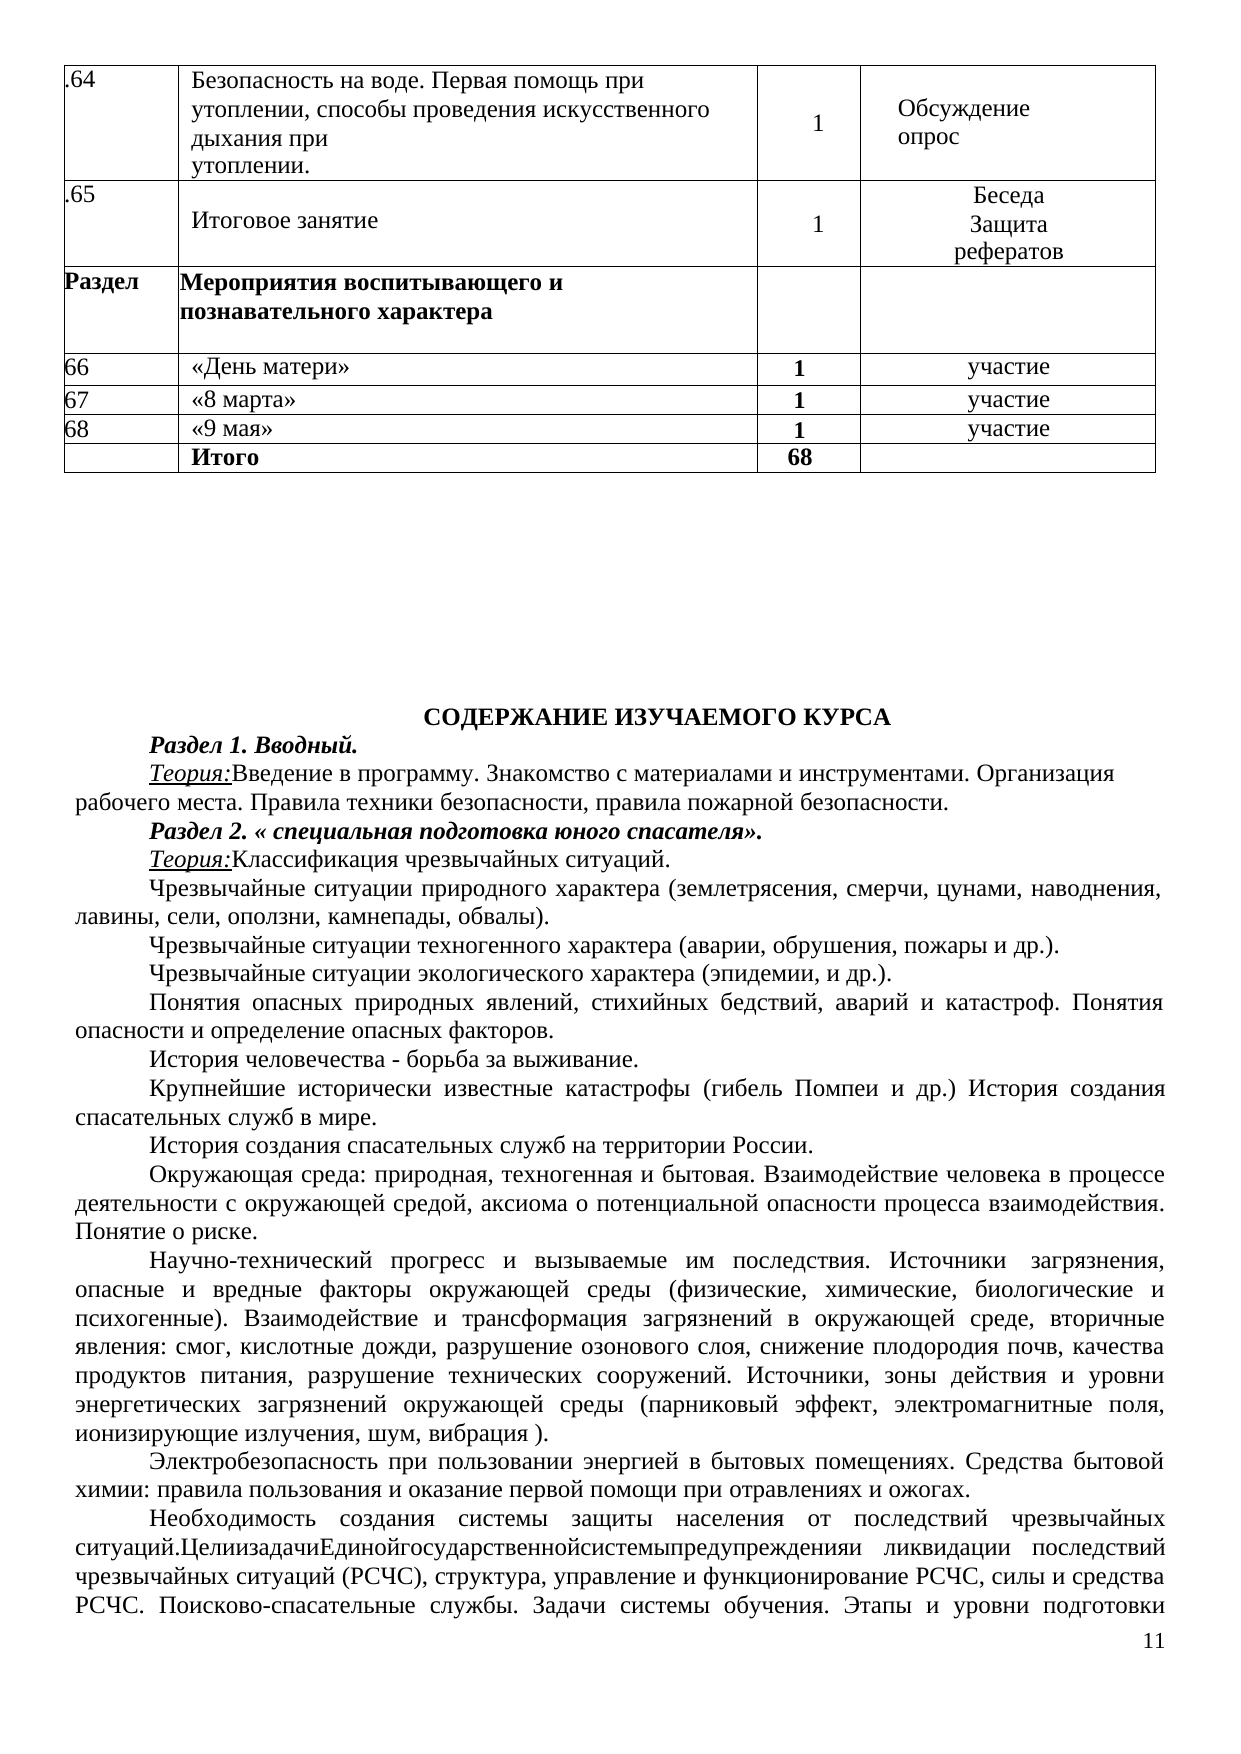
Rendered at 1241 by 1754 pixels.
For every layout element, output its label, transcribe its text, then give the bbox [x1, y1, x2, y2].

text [75, 1503, 1166, 1618]
table_header 1 [758, 66, 860, 179]
text История создания спасательных служб на территории России. [149, 1131, 1178, 1159]
text Крупнейшие исторически известные катастрофы (гибель Помпеи и др.) История создания спасательных служб в мире. [75, 1073, 1166, 1131]
text Раздел 1. Вводный. [149, 731, 1178, 759]
text История человечества - борьба за выживание. [149, 1044, 1178, 1073]
table_cell 1 [758, 181, 860, 266]
table_cell участие [861, 415, 1155, 443]
table_cell «8 марта» [179, 386, 757, 414]
text Теория:Классификация чрезвычайных ситуаций. [149, 845, 1178, 873]
table_cell 1 [758, 354, 860, 385]
text Теория:Введение в программу. Знакомство с материалами и инструментами. Организация рабочего места. Правила техники безопасности, правила пожарной безопасности. [75, 759, 1178, 816]
text Окружающая среда: природная, техногенная и бытовая. Взаимодействие человека в процессе деятельности с окружающей средой, аксиома о потенциальной опасности процесса взаимодействия. Понятие о риске. [75, 1159, 1166, 1245]
table_cell 1 [758, 415, 860, 443]
table_cell [758, 267, 860, 352]
text Чрезвычайные ситуации природного характера (землетрясения, смерчи, цунами, наводнения, лавины, сели, оползни, камнепады, обвалы). [75, 874, 1178, 930]
table_header .64 [65, 66, 178, 179]
table_cell участие [861, 354, 1155, 385]
table_cell «День матери» [179, 354, 757, 385]
text Чрезвычайные ситуации техногенного характера (аварии, обрушения, пожары и др.). Чрезвычайные ситуации экологического характера (эпидемии, и др.). [149, 931, 1178, 987]
table_cell 68 [65, 415, 178, 443]
table_cell Итого [179, 444, 757, 472]
text Научно-технический прогресс и вызываемые им последствия. Источники загрязнения, опасные и вредные факторы окружающей среды (физические, химические, биологические и психогенные). Взаимодействие и трансформация загрязнений в окружающей среде, вторичные явления: смог, кислотные дожди, разрушение озонового слоя, снижение плодородия почв, качества продуктов питания, разрушение технических сооружений. Источники, зоны действия и уровни энергетических загрязнений окружающей среды (парниковый эффект, электромагнитные поля, ионизирующие излучения, шум, вибрация ). [75, 1245, 1165, 1446]
table_cell Мероприятия воспитывающего и познавательного характера [179, 267, 757, 352]
table_cell .65 [65, 181, 178, 266]
text Понятия опасных природных явлений, стихийных бедствий, аварий и катастроф. Понятия опасности и определение опасных факторов. [75, 988, 1165, 1044]
table_cell [65, 444, 178, 472]
table_cell 1 [758, 386, 860, 414]
table_cell [861, 267, 1155, 352]
text СОДЕРЖАНИЕ ИЗУЧАЕМОГО КУРСА [423, 702, 1178, 731]
table_cell 68 [758, 444, 860, 472]
table_cell 67 [65, 386, 178, 414]
table_header Обсуждение опрос [861, 66, 1155, 179]
table_cell «9 мая» [179, 415, 757, 443]
table_cell участие [861, 386, 1155, 414]
table_cell [861, 444, 1155, 472]
text Раздел 2. « специальная подготовка юного спасателя». [149, 816, 1178, 845]
table_cell Итоговое занятие [179, 181, 757, 266]
table_cell Раздел [65, 267, 178, 352]
table_cell 66 [65, 354, 178, 385]
table_header Безопасность на воде. Первая помощь при утоплении, способы проведения искусственного дыхания при утоплении. [179, 66, 757, 179]
table_cell Беседа Защита рефератов [861, 181, 1155, 266]
text Электробезопасность при пользовании энергией в бытовых помещениях. Средства бытовой химии: правила пользования и оказание первой помощи при отравлениях и ожогах. [75, 1447, 1165, 1503]
